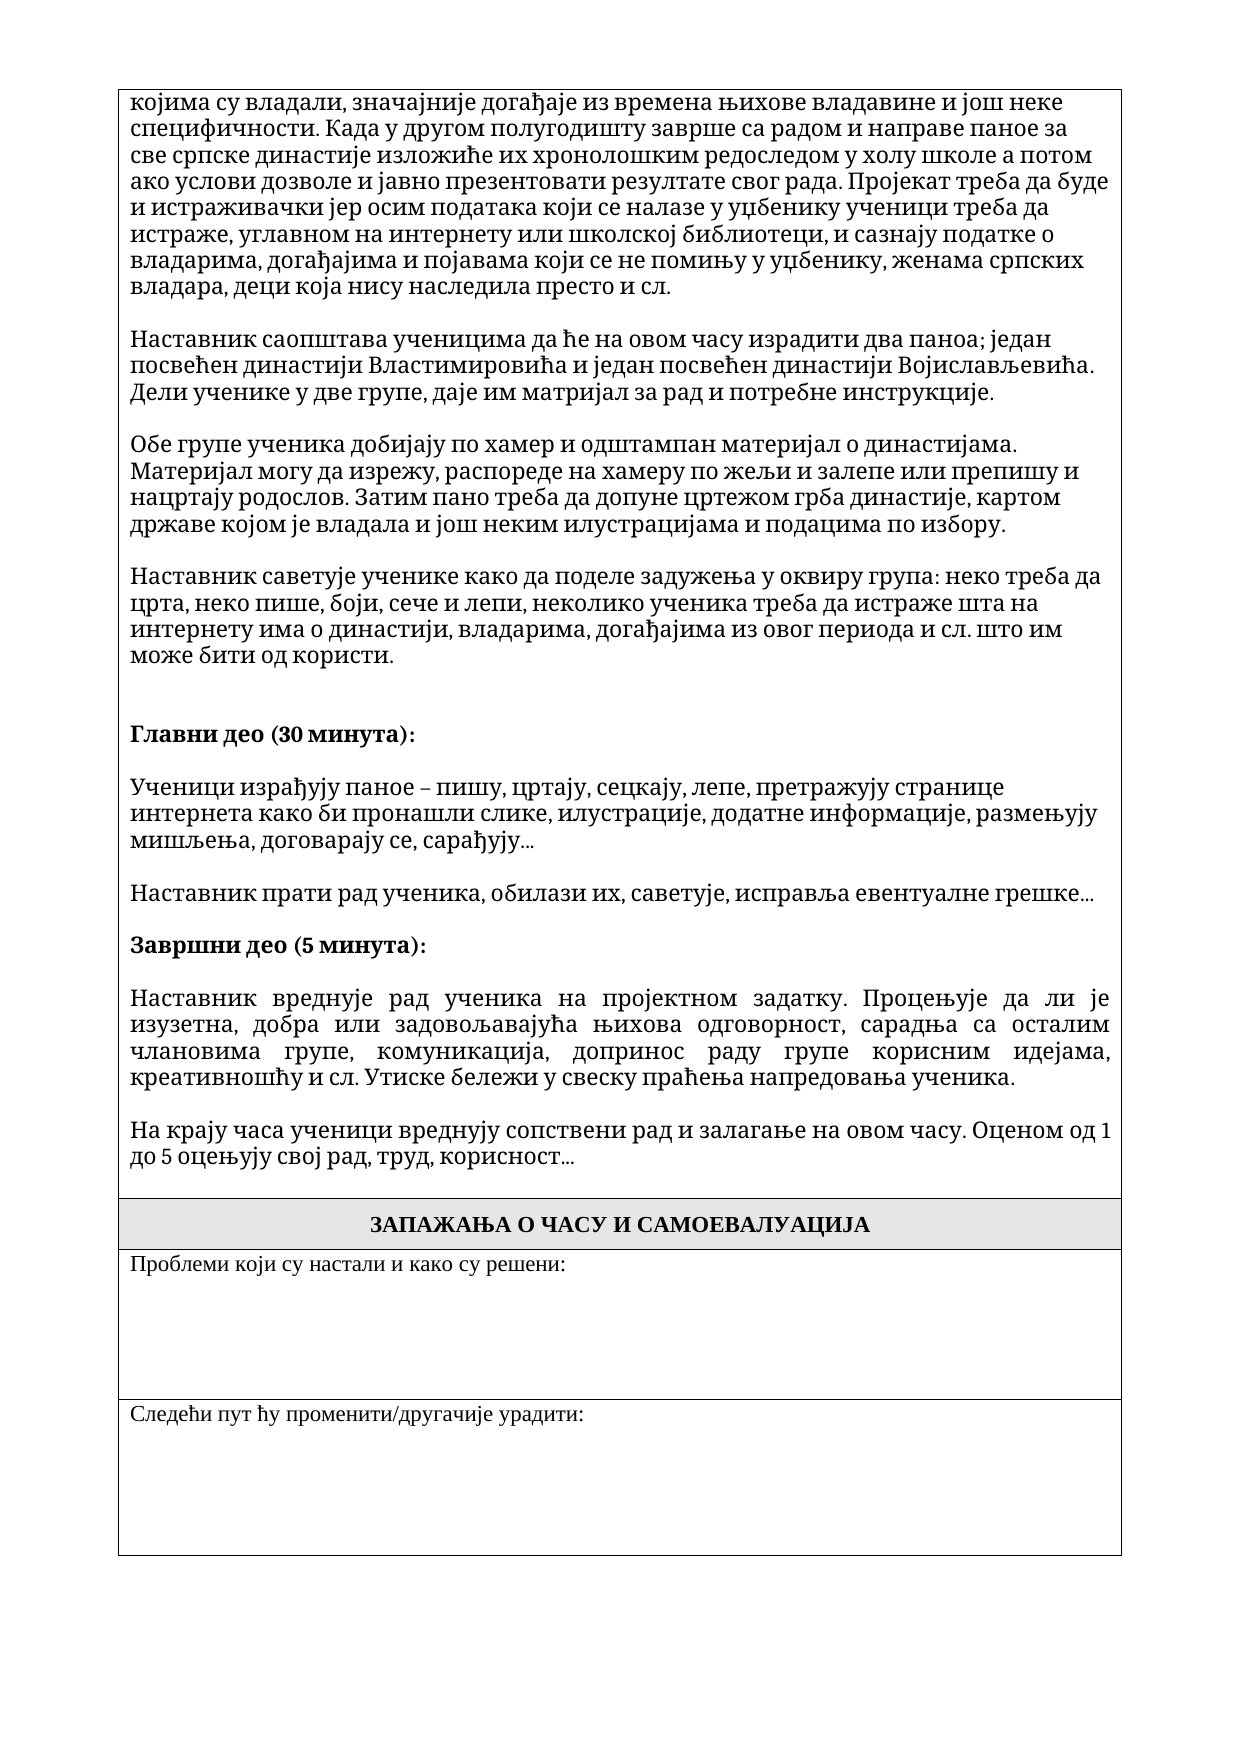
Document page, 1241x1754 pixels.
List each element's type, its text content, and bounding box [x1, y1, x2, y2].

table_cell Следећи пут ћу променити/другачије урадити: [119, 1400, 1121, 1555]
table_cell ЗАПАЖАЊА О ЧАСУ И САМОЕВАЛУАЦИЈА [119, 1199, 1121, 1249]
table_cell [119, 90, 1121, 1198]
table_cell Проблеми који су настали и како су решени: [119, 1250, 1121, 1398]
